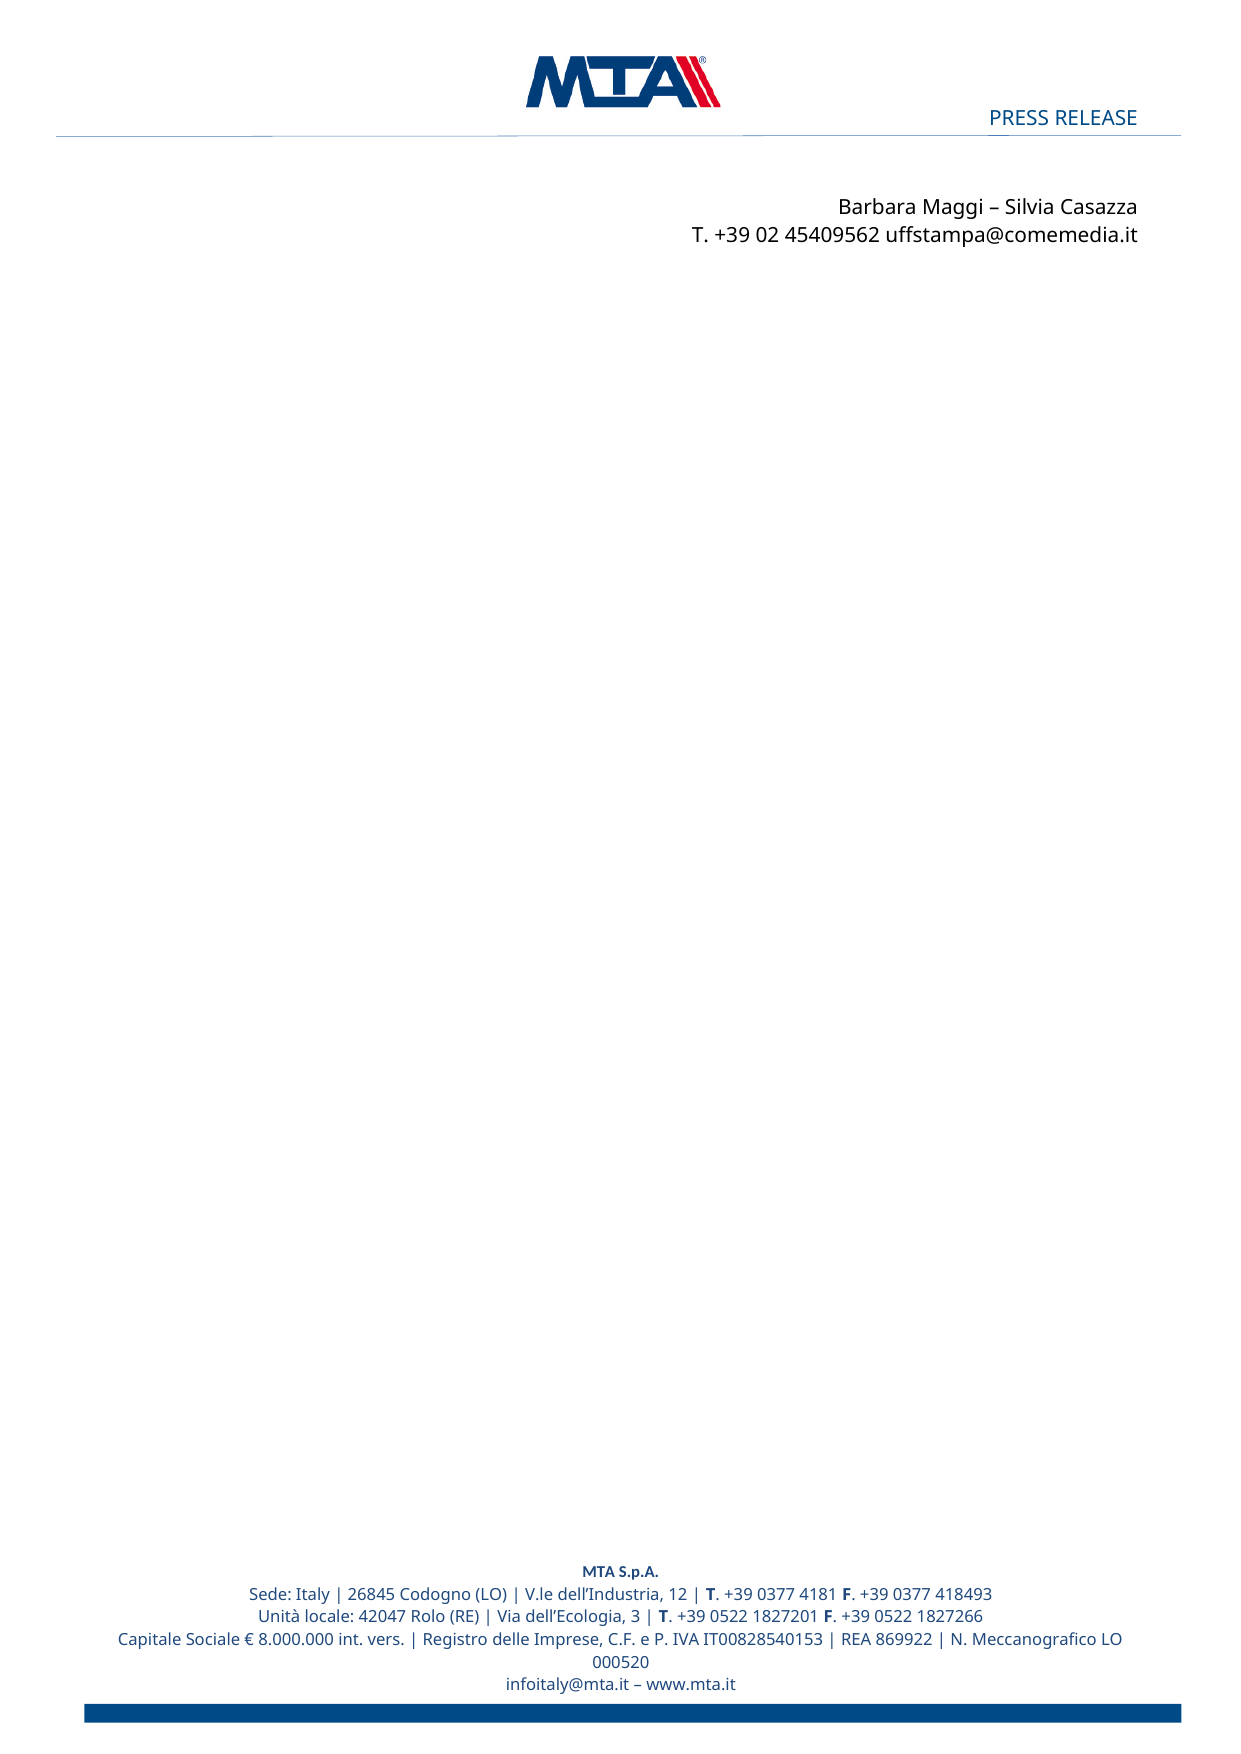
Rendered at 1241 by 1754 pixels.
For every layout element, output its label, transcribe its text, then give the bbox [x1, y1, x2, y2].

text T. +39 02 45409562 uffstampa@comemedia.it [103, 220, 1138, 249]
text Barbara Maggi – Silvia Casazza [103, 192, 1138, 220]
picture [520, 56, 721, 111]
